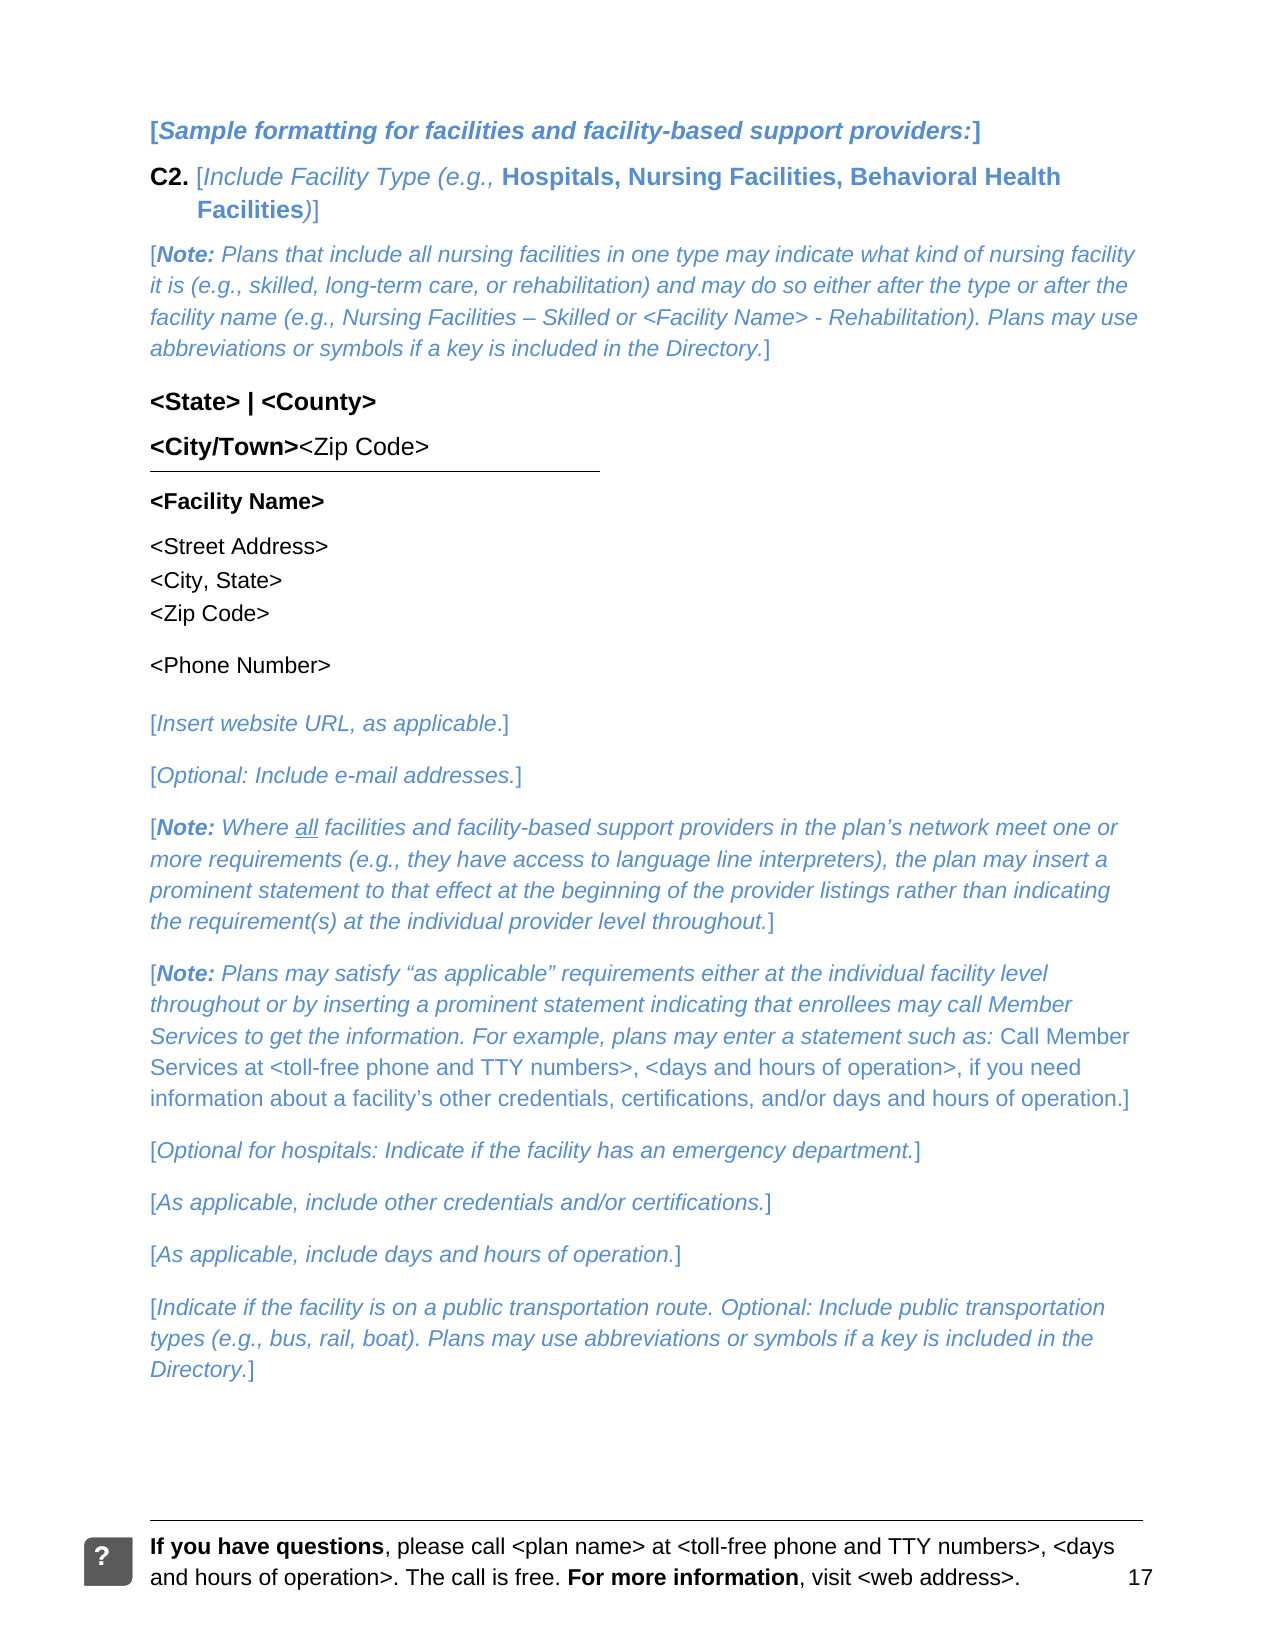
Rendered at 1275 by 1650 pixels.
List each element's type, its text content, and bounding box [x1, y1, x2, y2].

text [Note: Where all facilities and facility-based support providers in the plan’s network meet one or more requirements (e.g., they have access to language line interpreters), the plan may insert a prominent statement to that effect at the beginning of the provider listings rather than indicating the requirement(s) at the individual provider level throughout.] [150, 811, 1143, 936]
text <City/Town><Zip Code> [150, 429, 600, 471]
text <Phone Number> [150, 647, 1143, 680]
text [Optional for hospitals: Indicate if the facility has an emergency department.] [150, 1134, 1143, 1165]
text [Optional: Include e-mail addresses.] [150, 759, 1143, 790]
subtitle C2. [Include Facility Type (e.g., Hospitals, Nursing Facilities, Behavioral Health Facilities)] [150, 158, 1068, 225]
text [As applicable, include other credentials and/or certifications.] [150, 1186, 1143, 1217]
text <Facility Name> [150, 484, 1143, 516]
text [As applicable, include days and hours of operation.] [150, 1238, 1143, 1269]
text [Sample formatting for facilities and facility-based support providers:] [150, 112, 1143, 146]
text [Note: Plans that include all nursing facilities in one type may indicate what kind of nursing facility it is (e.g., skilled, long-term care, or rehabilitation) and may do so either after the type or after the facility name (e.g., Nursing Facilities – Skilled or <Facility Name> - Rehabilitation). Plans may use abbreviations or symbols if a key is included in the Directory.] [150, 237, 1143, 362]
text [Insert website URL, as applicable.] [150, 707, 1143, 738]
text <State> | <County> [150, 383, 1143, 417]
text [Indicate if the facility is on a public transportation route. Optional: Include public transportation types (e.g., bus, rail, boat). Plans may use abbreviations or symbols if a key is included in the Directory.] [150, 1290, 1143, 1384]
text [Note: Plans may satisfy “as applicable” requirements either at the individual facility level throughout or by inserting a prominent statement indicating that enrollees may call Member Services to get the information. For example, plans may enter a statement such as: Call Member Services at <toll-free phone and TTY numbers>, <days and hours of operation>, if you need information about a facility’s other credentials, certifications, and/or days and hours of operation.] [150, 957, 1143, 1113]
text <Street Address> <City, State> <Zip Code> [150, 528, 1143, 628]
